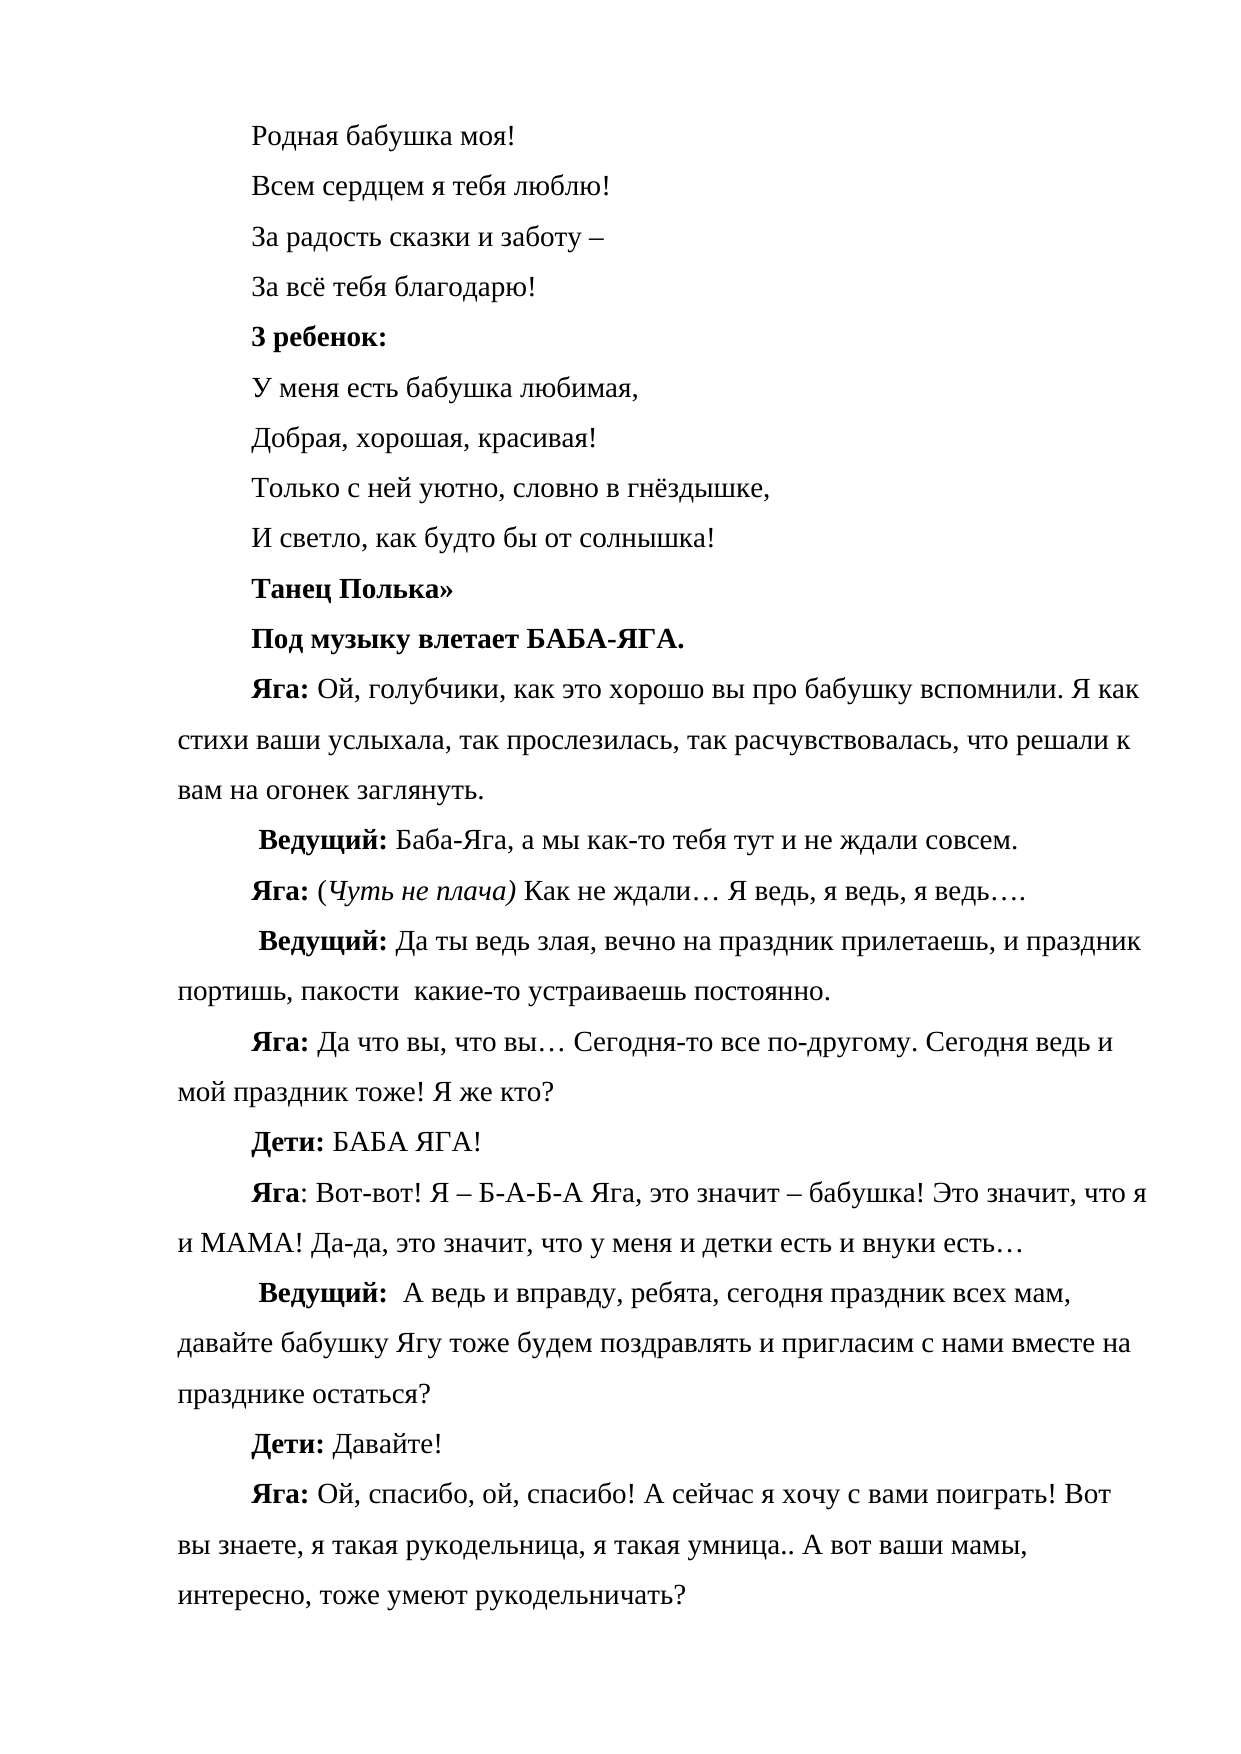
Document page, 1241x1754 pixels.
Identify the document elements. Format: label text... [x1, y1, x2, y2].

text Ведущий: Баба-Яга, а мы как-то тебя тут и не ждали совсем. [177, 822, 1152, 856]
text Дети: БАБА ЯГА! [177, 1124, 1152, 1158]
text Яга: Да что вы, что вы… Сегодня-то все по-другому. Сегодня ведь и мой праздник тоже! Я же кто? [177, 1024, 1152, 1108]
text Под музыку влетает БАБА-ЯГА. [177, 621, 1152, 655]
text За всё тебя благодарю! [177, 269, 1152, 303]
text Ведущий: Да ты ведь злая, вечно на праздник прилетаешь, и праздник портишь, пакости какие-то устраиваешь постоянно. [177, 923, 1152, 1007]
text Яга: Ой, спасибо, ой, спасибо! А сейчас я хочу с вами поиграть! Вот вы знаете, я такая рукодельница, я такая умница.. А вот ваши мамы, интересно, тоже умеют рукодельничать? [177, 1477, 1152, 1611]
text Ведущий: А ведь и вправду, ребята, сегодня праздник всех мам, давайте бабушку Ягу тоже будем поздравлять и пригласим с нами вместе на празднике остаться? [177, 1275, 1152, 1409]
text Всем сердцем я тебя люблю! [177, 168, 1152, 202]
text Только с ней уютно, словно в гнёздышке, [177, 470, 1152, 504]
text У меня есть бабушка любимая, [177, 370, 1152, 403]
text 3 ребенок: [177, 319, 1152, 353]
text За радость сказки и заботу – [177, 219, 1152, 252]
text Яга: Ой, голубчики, как это хорошо вы про бабушку вспомнили. Я как стихи ваши услыхала, так прослезилась, так расчувствовалась, что решали к вам на огонек заглянуть. [177, 672, 1152, 806]
text Дети: Давайте! [177, 1426, 1152, 1460]
text И светло, как будто бы от солнышка! [177, 521, 1152, 554]
text Яга: (Чуть не плача) Как не ждали… Я ведь, я ведь, я ведь…. [177, 873, 1152, 906]
text Родная бабушка моя! [177, 118, 1152, 152]
text Яга: Вот-вот! Я – Б-А-Б-А Яга, это значит – бабушка! Это значит, что я и МАМА! Да-да, это значит, что у меня и детки есть и внуки есть… [177, 1175, 1152, 1258]
text Добрая, хорошая, красивая! [177, 420, 1152, 453]
text Танец Полька» [177, 571, 1152, 604]
